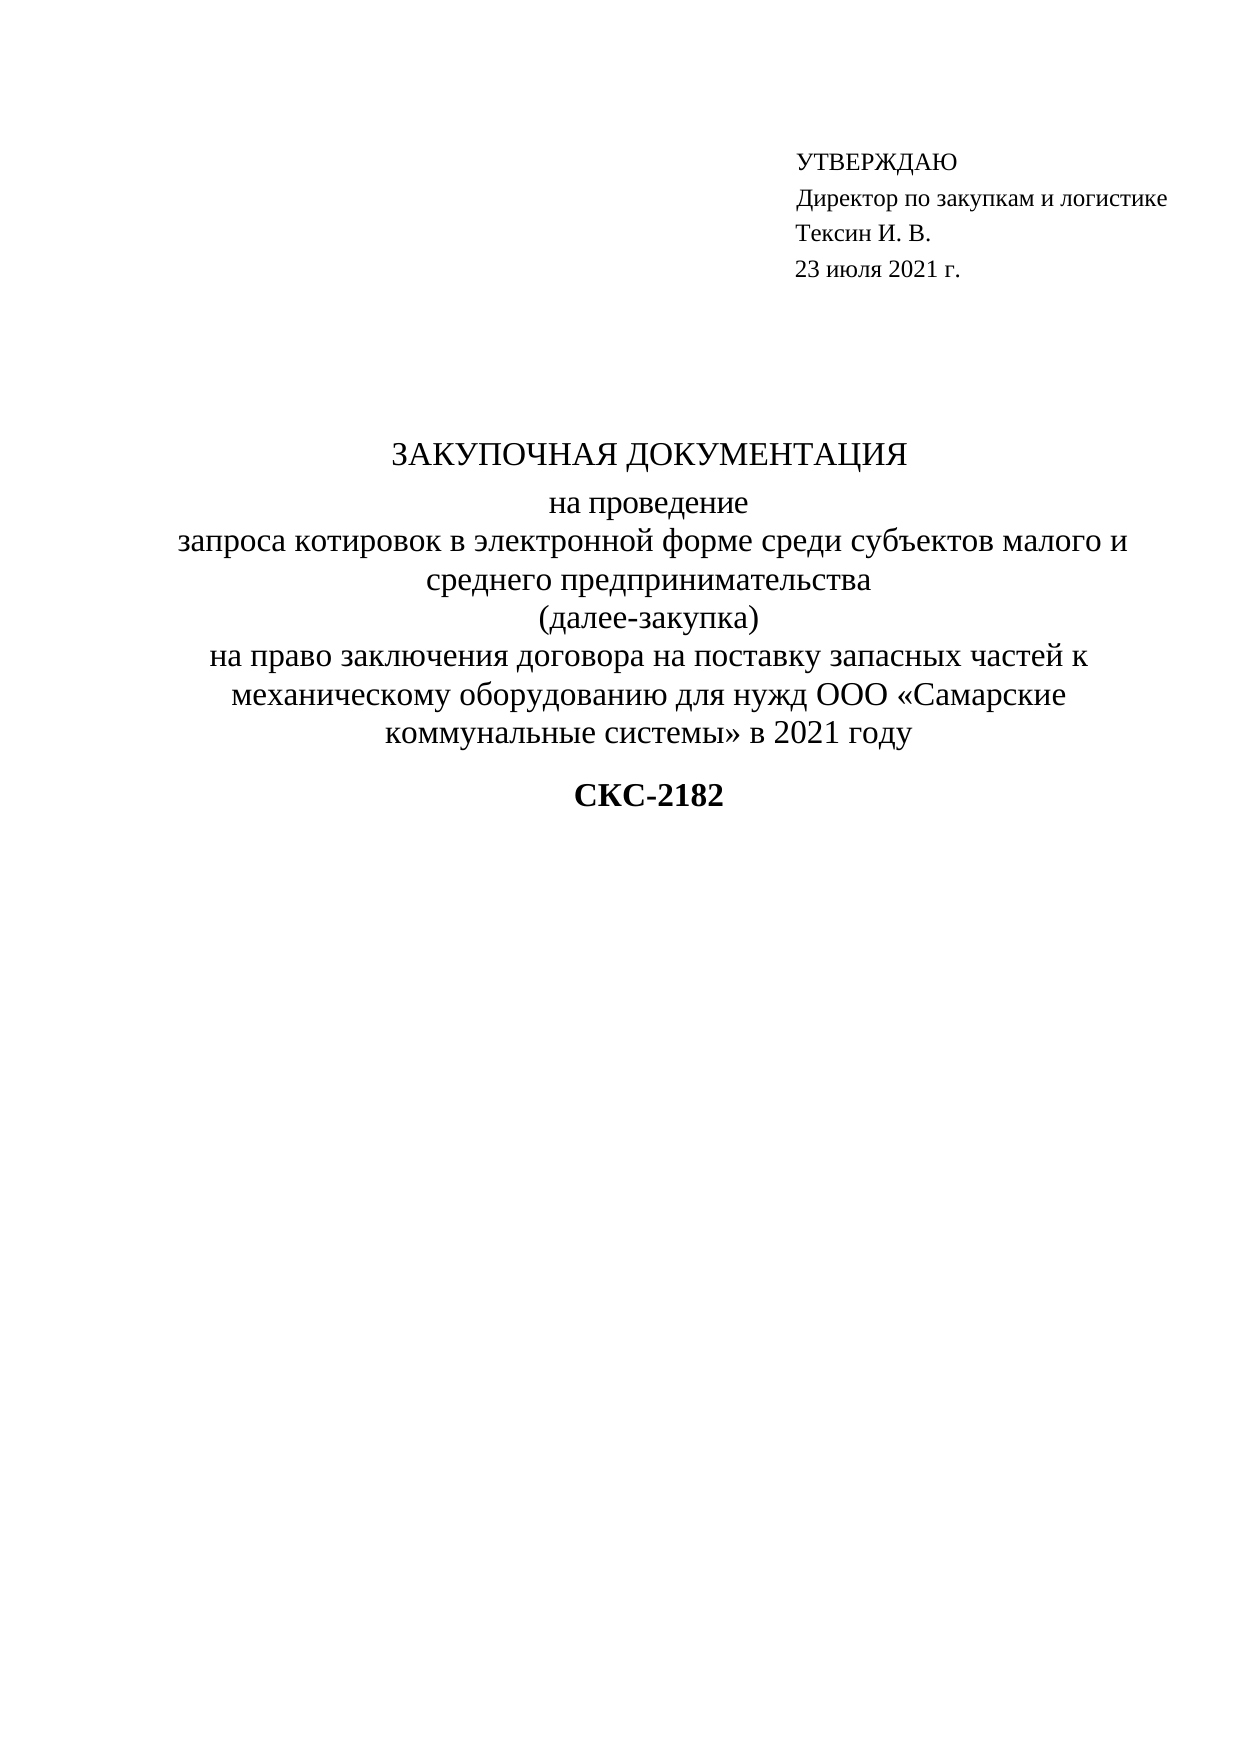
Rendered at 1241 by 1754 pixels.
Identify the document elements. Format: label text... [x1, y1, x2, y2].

text СКС-2182 [131, 775, 1166, 814]
text 23 июля 2021 г. [131, 254, 1168, 283]
text на право заключения договора на поставку запасных частей к механическому оборудованию для нужд ООО «Самарские коммунальные системы» в 2021 году [131, 635, 1166, 750]
text ЗАКУПОЧНАЯ ДОКУМЕНТАЦИЯ [131, 434, 1168, 472]
text УТВЕРЖДАЮ [796, 147, 1168, 175]
text запроса котировок в электронной форме среди субъектов малого и среднего предпринимательства [131, 520, 1166, 597]
text (далее-закупка) [131, 597, 1166, 635]
text Тексин И. В. [131, 218, 1168, 247]
text на проведение [131, 482, 1166, 520]
text Директор по закупкам и логистике [131, 183, 1168, 211]
